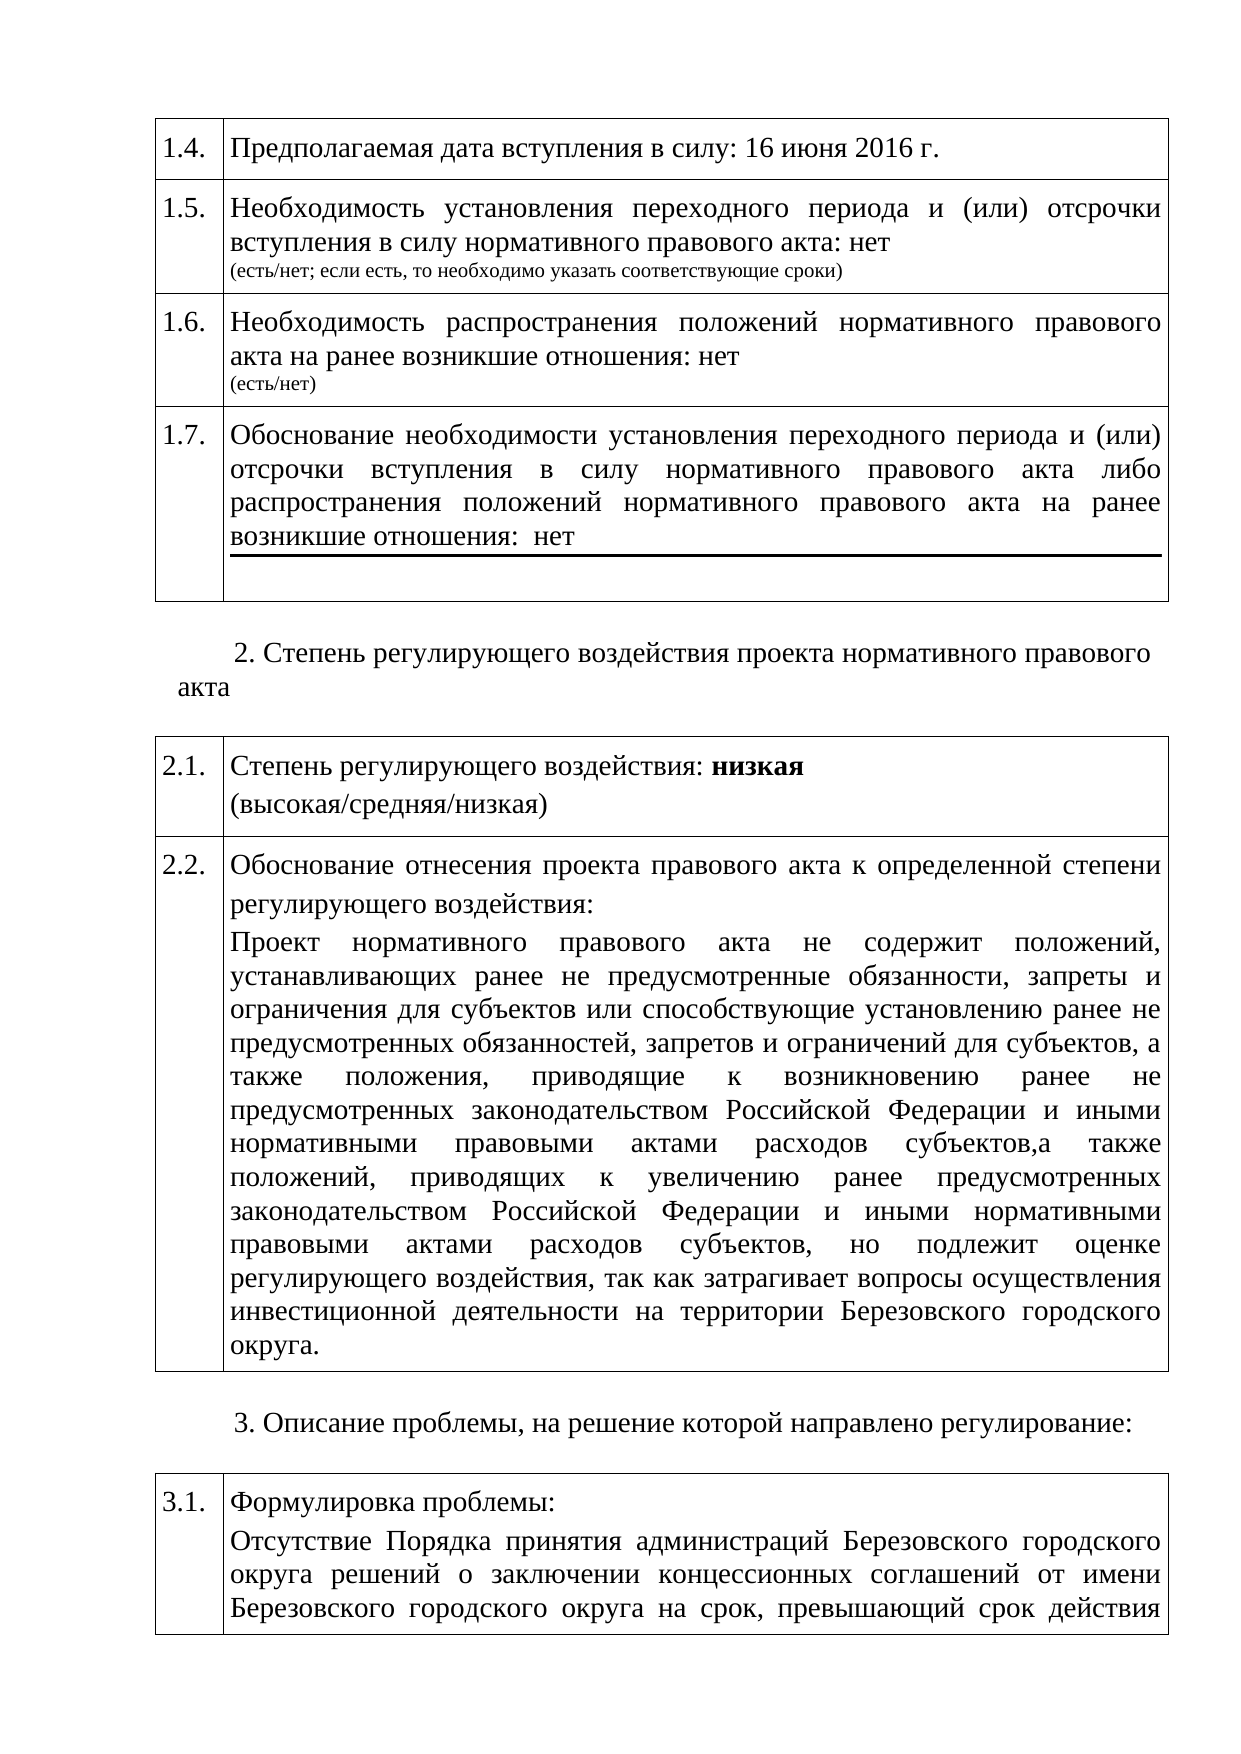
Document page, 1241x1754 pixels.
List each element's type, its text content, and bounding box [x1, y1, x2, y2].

table_cell Обоснование отнесения проекта правового акта к определенной степени регулирующего воздействия: Проект нормативного правового акта не содержит положений, устанавливающих ранее не предусмотренные обязанности, запреты и ограничения для субъектов или способствующие установлению ранее не предусмотренных обязанностей, запретов и ограничений для субъектов, а также положения, приводящие к возникновению ранее не предусмотренных законодательством Российской Федерации и иными нормативными правовыми актами расходов субъектов,а также положений, приводящих к увеличению ранее предусмотренных законодательством Российской Федерации и иными нормативными правовыми актами расходов субъектов, но подлежит оценке регулирующего воздействия, так как затрагивает вопросы осуществления инвестиционной деятельности на территории Березовского городского округа. [224, 837, 1168, 1371]
table_cell 1.7. [156, 407, 223, 601]
text 2. Степень регулирующего воздействия проекта нормативного правового акта [177, 636, 1152, 703]
table_cell 2.2. [156, 837, 223, 1371]
table_header 2.1. [156, 737, 223, 836]
table_header Степень регулирующего воздействия: низкая (высокая/средняя/низкая) [224, 737, 1168, 836]
table_cell 1.4. [156, 119, 223, 179]
table_header 3.1. [156, 1474, 223, 1634]
table_cell Предполагаемая дата вступления в силу: 16 июня 2016 г. [224, 119, 1168, 179]
table_cell 1.5. [156, 180, 223, 292]
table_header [224, 1474, 1168, 1634]
table_cell Необходимость распространения положений нормативного правового акта на ранее возникшие отношения: нет (есть/нет) [224, 294, 1168, 406]
text 3. Описание проблемы, на решение которой направлено регулирование: [177, 1406, 1152, 1439]
table_cell Необходимость установления переходного периода и (или) отсрочки вступления в силу нормативного правового акта: нет (есть/нет; если есть, то необходимо указать соответствующие сроки) [224, 180, 1168, 292]
table_cell Обоснование необходимости установления переходного периода и (или) отсрочки вступления в силу нормативного правового акта либо распространения положений нормативного правового акта на ранее возникшие отношения: нет [224, 407, 1168, 601]
table_cell 1.6. [156, 294, 223, 406]
